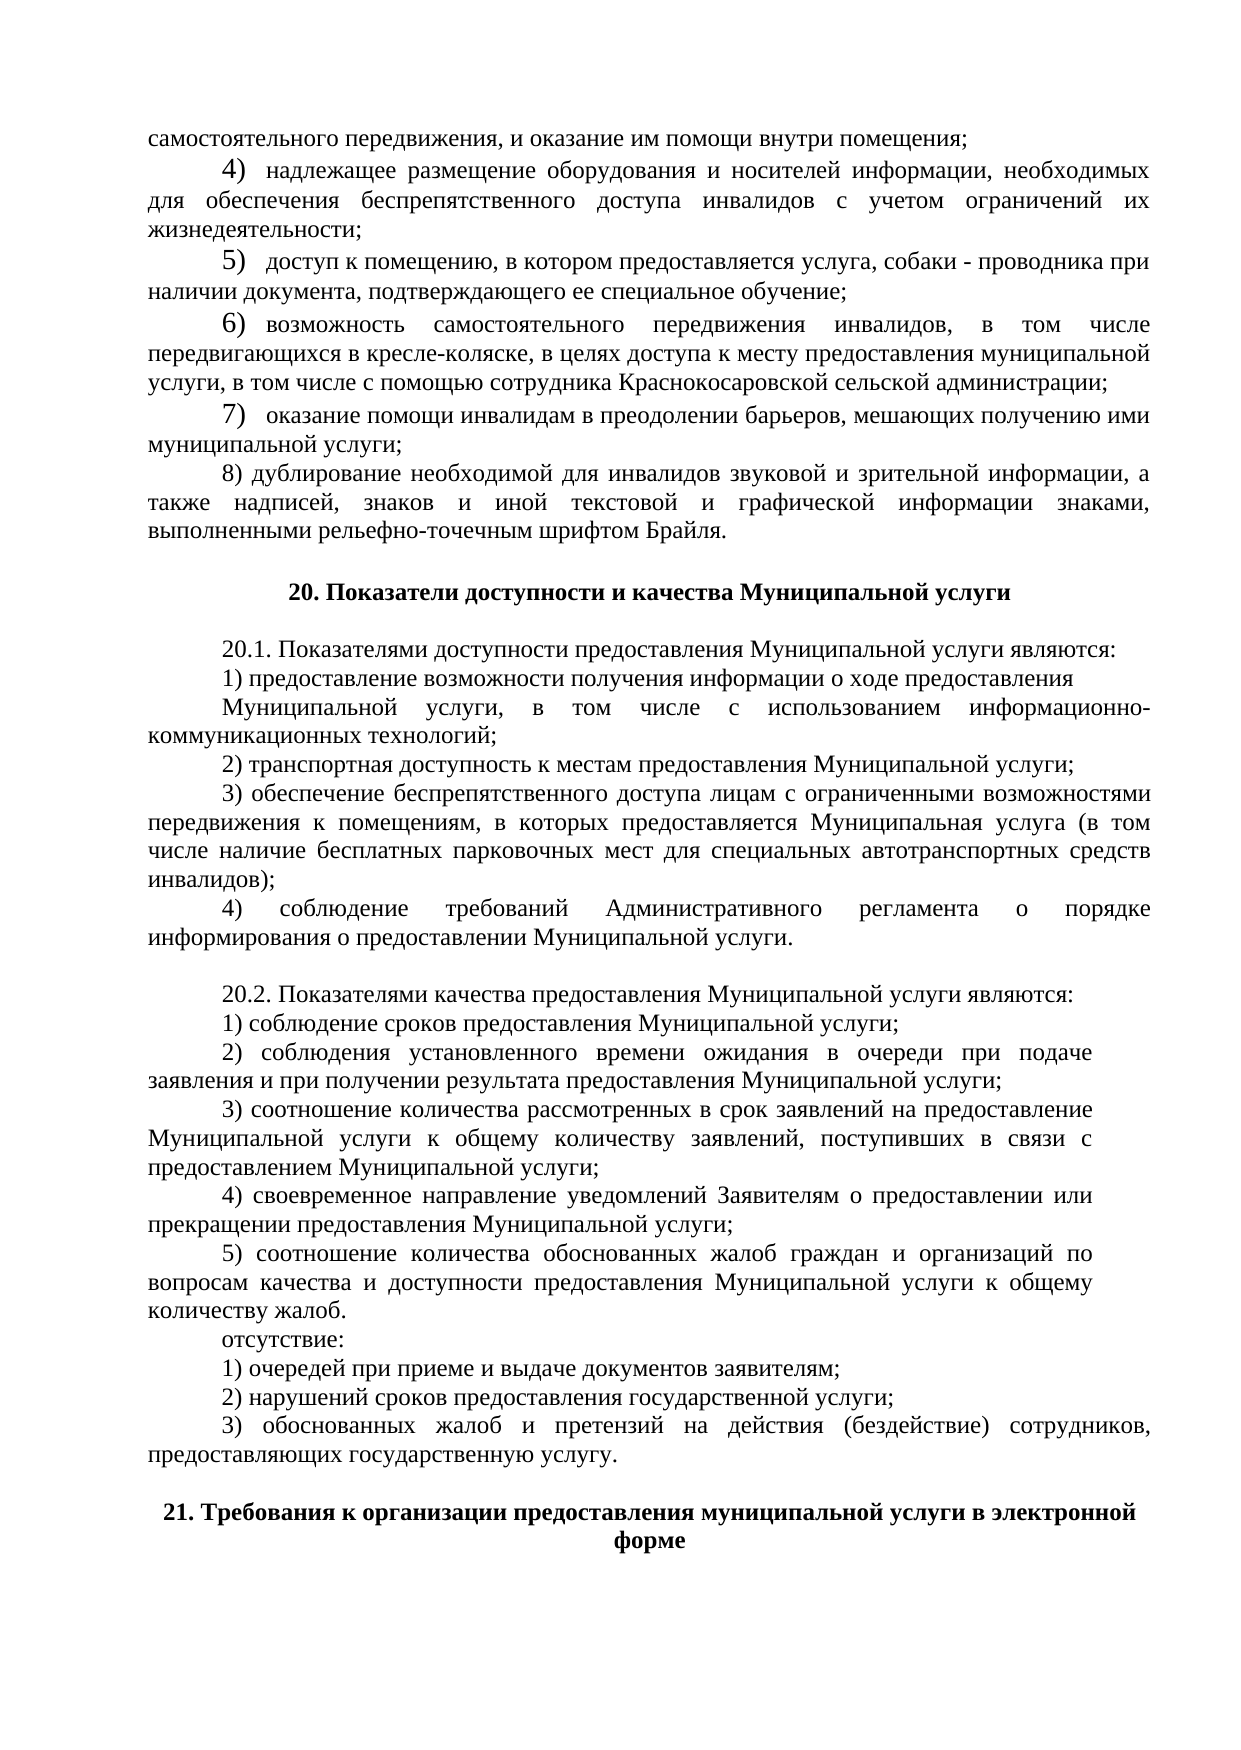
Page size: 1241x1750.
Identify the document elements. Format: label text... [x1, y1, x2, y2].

text 20.2. Показателями качества предоставления Муниципальной услуги являются: [148, 979, 1093, 1008]
text 20. Показатели доступности и качества Муниципальной услуги [148, 577, 1152, 605]
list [148, 123, 1151, 151]
text 2) соблюдения установленного времени ожидания в очереди при подаче заявления и при получении результата предоставления Муниципальной услуги; [148, 1037, 1093, 1094]
text 1) соблюдение сроков предоставления Муниципальной услуги; [148, 1008, 1093, 1037]
text 3) обоснованных жалоб и претензий на действия (бездействие) сотрудников, предоставляющих государственную услугу. [148, 1410, 1152, 1468]
text 21. Требования к организации предоставления муниципальной услуги в электронной форме [148, 1497, 1152, 1554]
text 2) нарушений сроков предоставления государственной услуги; [148, 1382, 1152, 1410]
text 3) обеспечение беспрепятственного доступа лицам с ограниченными возможностями передвижения к помещениям, в которых предоставляется Муниципальная услуга (в том числе наличие бесплатных парковочных мест для специальных автотранспортных средств инвалидов); [148, 778, 1152, 893]
list 8) дублирование необходимой для инвалидов звуковой и зрительной информации, а также надписей, знаков и иной текстовой и графической информации знаками, выполненными рельефно-точечным шрифтом Брайля. [148, 458, 1151, 544]
text 2) транспортная доступность к местам предоставления Муниципальной услуги; [148, 749, 1152, 778]
text 4) своевременное направление уведомлений Заявителям о предоставлении или прекращении предоставления Муниципальной услуги; [148, 1180, 1093, 1238]
text 20.1. Показателями доступности предоставления Муниципальной услуги являются: [148, 634, 1152, 663]
text 3) соотношение количества рассмотренных в срок заявлений на предоставление Муниципальной услуги к общему количеству заявлений, поступивших в связи с предоставлением Муниципальной услуги; [148, 1094, 1093, 1180]
text 5) соотношение количества обоснованных жалоб граждан и организаций по вопросам качества и доступности предоставления Муниципальной услуги к общему количеству жалоб. [148, 1238, 1093, 1324]
list возможность самостоятельного передвижения инвалидов, в том числе передвигающихся в кресле-коляске, в целях доступа к месту предоставления муниципальной услуги, в том числе с помощью сотрудника Краснокосаровской сельской администрации; [148, 305, 1151, 396]
list оказание помощи инвалидам в преодолении барьеров, мешающих получению ими муниципальной услуги; [148, 396, 1151, 458]
list надлежащее размещение оборудования и носителей информации, необходимых для обеспечения беспрепятственного доступа инвалидов с учетом ограничений их жизнедеятельности; [148, 151, 1151, 242]
text отсутствие: [148, 1324, 1152, 1353]
list доступ к помещению, в котором предоставляется услуга, собаки - проводника при наличии документа, подтверждающего ее специальное обучение; [148, 242, 1151, 305]
text Муниципальной услуги, в том числе с использованием информационно-коммуникационных технологий; [148, 692, 1152, 749]
text 4) соблюдение требований Административного регламента о порядке информирования о предоставлении Муниципальной услуги. [148, 893, 1152, 950]
text 1) очередей при приеме и выдаче документов заявителям; [148, 1353, 1152, 1382]
text 1) предоставление возможности получения информации о ходе предоставления [148, 663, 1152, 692]
